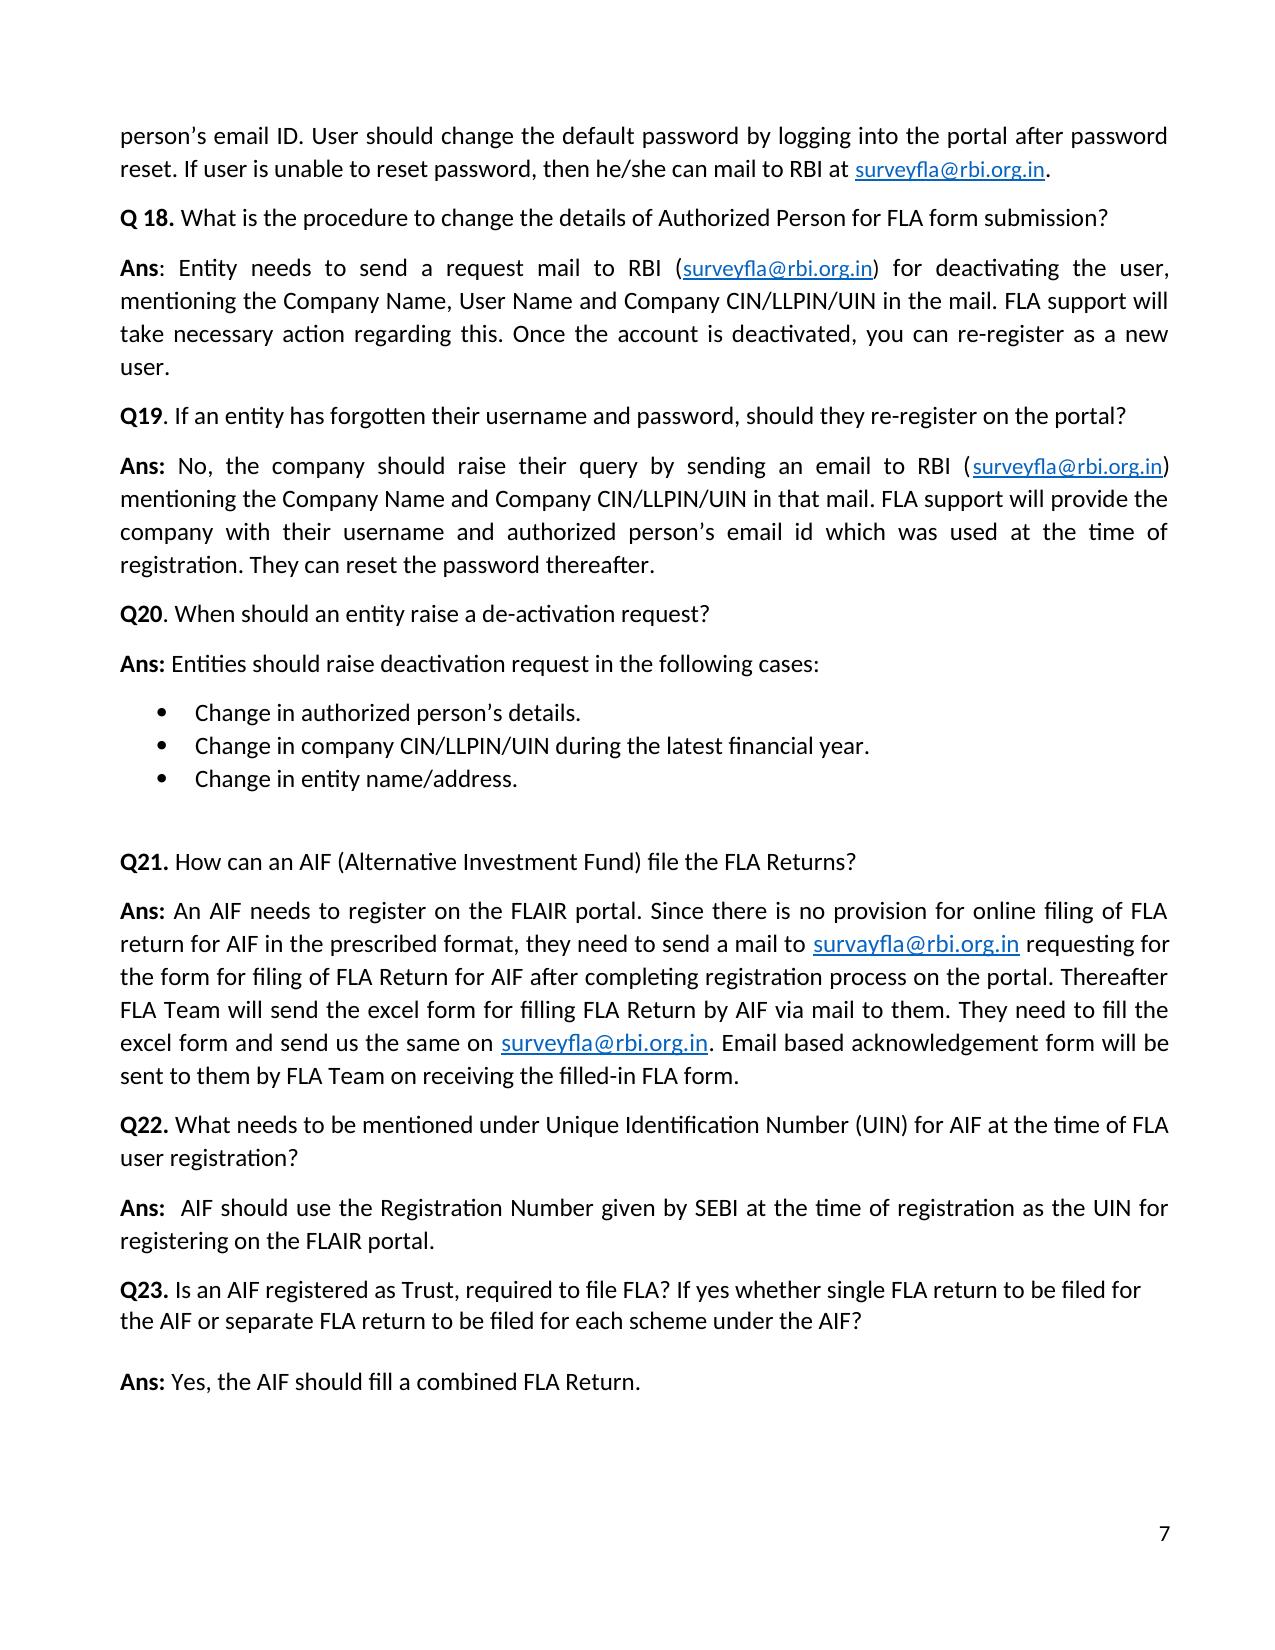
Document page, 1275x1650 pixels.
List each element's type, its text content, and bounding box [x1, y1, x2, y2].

text Q20. When should an entity raise a de-activation request? [120, 598, 1170, 629]
text Ans: No, the company should raise their query by sending an email to RBI (surveyfla@rbi.org.in) mentioning the Company Name and Company CIN/LLPIN/UIN in that mail. FLA support will provide the company with their username and authorized person’s email id which was used at the time of registration. They can reset the password thereafter. [120, 450, 1170, 579]
list Change in authorized person’s details. [157, 697, 1170, 728]
text Ans: Entities should raise deactivation request in the following cases: [120, 648, 1170, 678]
text Q19. If an entity has forgotten their username and password, should they re-register on the portal? [120, 400, 1170, 431]
list Change in company CIN/LLPIN/UIN during the latest financial year. [157, 730, 1170, 761]
text Q21. How can an AIF (Alternative Investment Fund) file the FLA Returns? [120, 846, 1170, 876]
text Ans: An AIF needs to register on the FLAIR portal. Since there is no provision for online filing of FLA return for AIF in the prescribed format, they need to send a mail to survayfla@rbi.org.in requesting for the form for filing of FLA Return for AIF after completing registration process on the portal. Thereafter FLA Team will send the excel form for filling FLA Return by AIF via mail to them. They need to fill the excel form and send us the same on surveyfla@rbi.org.in. Email based acknowledgement form will be sent to them by FLA Team on receiving the filled-in FLA form. [120, 895, 1170, 1091]
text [120, 120, 1170, 183]
text Ans: AIF should use the Registration Number given by SEBI at the time of registration as the UIN for registering on the FLAIR portal. [120, 1223, 1170, 1256]
text Ans: Entity needs to send a request mail to RBI (surveyfla@rbi.org.in) for deactivating the user, mentioning the Company Name, User Name and Company CIN/LLPIN/UIN in the mail. FLA support will take necessary action regarding this. Once the account is deactivated, you can re-register as a new user. [120, 252, 1170, 381]
text Q22. What needs to be mentioned under Unique Identification Number (UIN) for AIF at the time of FLA user registration? [120, 1109, 1170, 1173]
text Q 18. What is the procedure to change the details of Authorized Person for FLA form submission? [120, 202, 1170, 233]
text Q23. Is an AIF registered as Trust, required to file FLA? If yes whether single FLA return to be filed for the AIF or separate FLA return to be filed for each scheme under the AIF? [120, 1274, 1170, 1336]
text Ans: Yes, the AIF should fill a combined FLA Return. [120, 1366, 1170, 1397]
list Change in entity name/address. [157, 763, 1170, 794]
